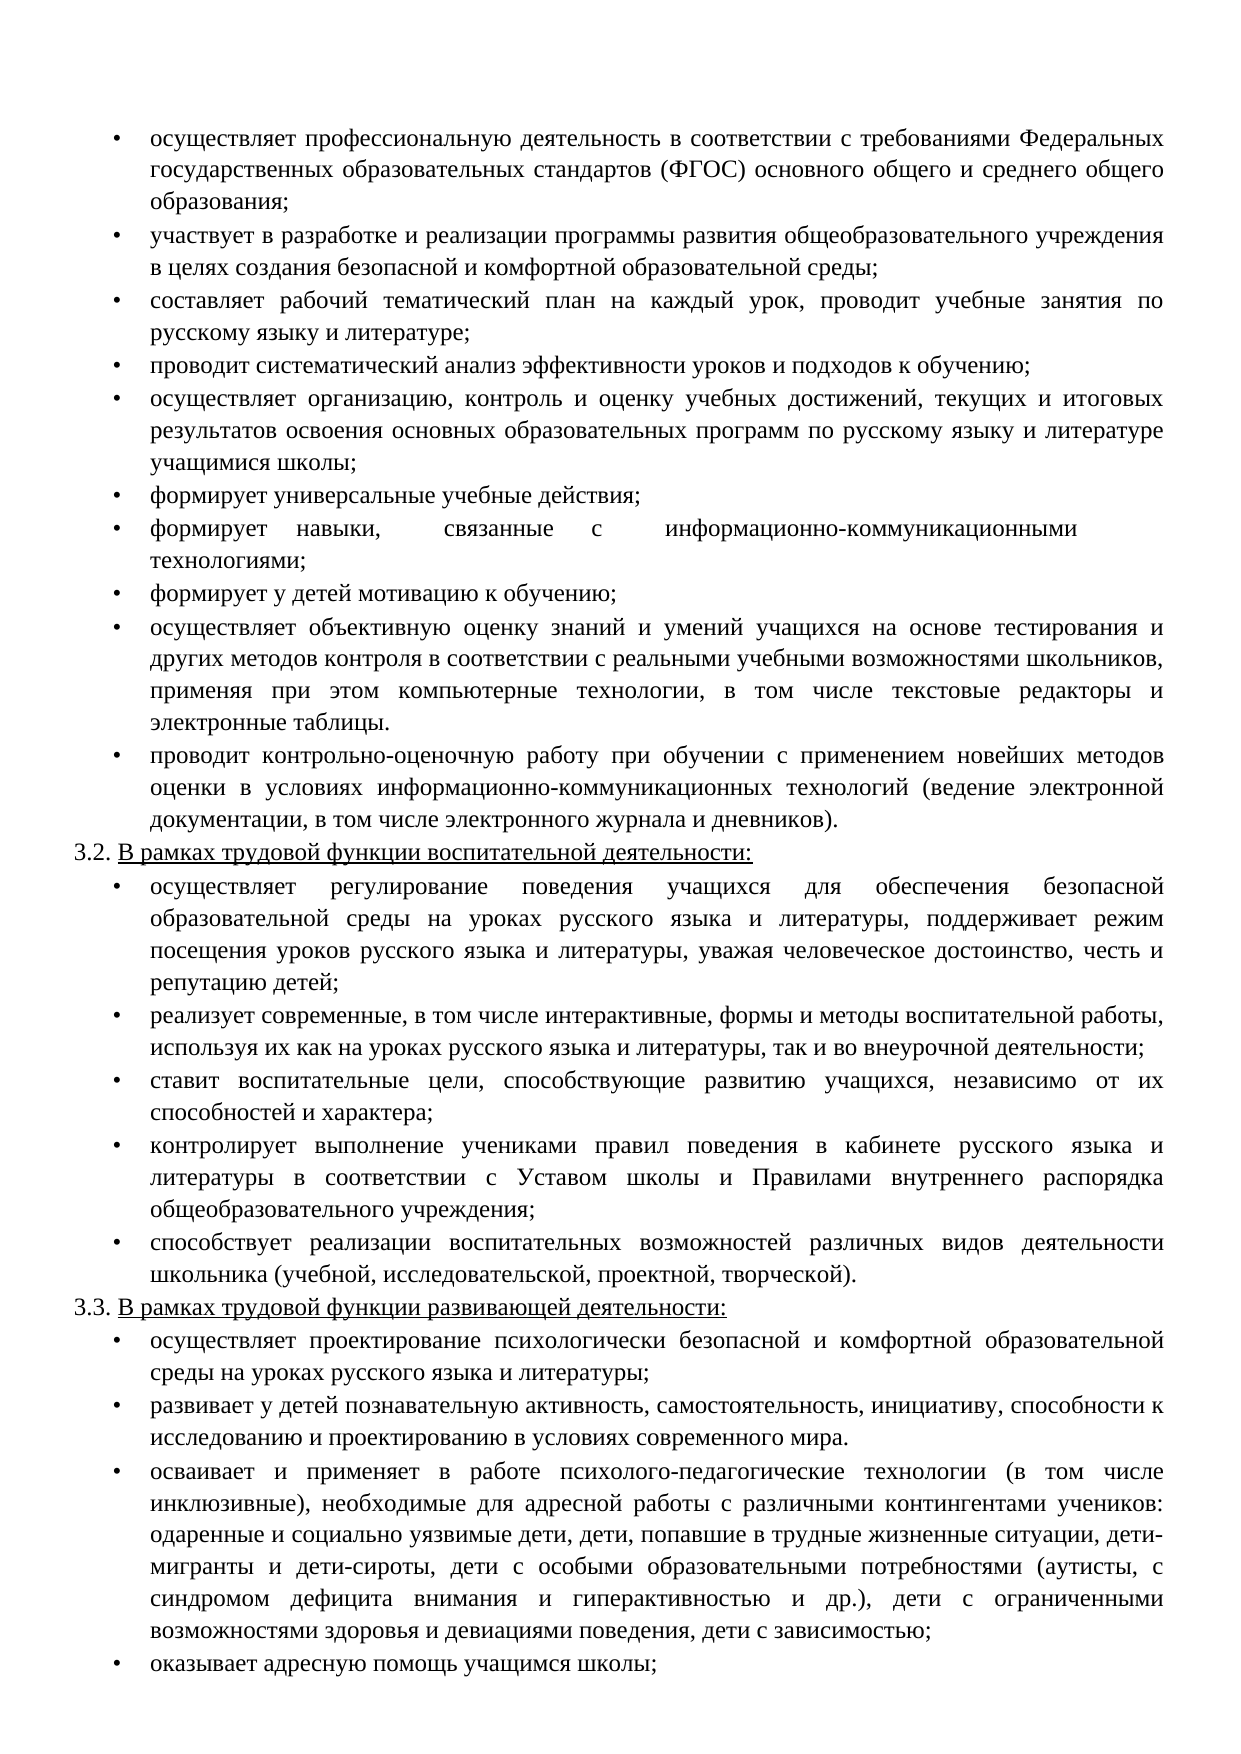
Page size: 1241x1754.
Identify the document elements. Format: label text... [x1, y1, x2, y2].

list формирует навыки, связанные с информационно-коммуникационными технологиями; [112, 513, 1165, 574]
text 3.3. В рамках трудовой функции развивающей деятельности: [73, 1292, 1165, 1321]
list ставит воспитательные цели, способствующие развитию учащихся, независимо от их способностей и характера; [112, 1065, 1165, 1126]
list проводит систематический анализ эффективности уроков и подходов к обучению; [112, 350, 1165, 379]
text 3.2. В рамках трудовой функции воспитательной деятельности: [73, 837, 1165, 866]
list осуществляет объективную оценку знаний и умений учащихся на основе тестирования и других методов контроля в соответствии с реальными учебными возможностями школьников, применяя при этом компьютерные технологии, в том числе текстовые редакторы и электронные таблицы. [112, 612, 1165, 736]
list развивает у детей познавательную активность, самостоятельность, инициативу, способности к исследованию и проектированию в условиях современного мира. [112, 1391, 1165, 1451]
list участвует в разработке и реализации программы развития общеобразовательного учреждения в целях создания безопасной и комфортной образовательной среды; [112, 220, 1165, 280]
list проводит контрольно-оценочную работу при обучении с применением новейших методов оценки в условиях информационно-коммуникационных технологий (ведение электронной документации, в том числе электронного журнала и дневников). [112, 741, 1165, 833]
list оказывает адресную помощь учащимся школы; [112, 1648, 1165, 1677]
list осуществляет проектирование психологически безопасной и комфортной образовательной среды на уроках русского языка и литературы; [112, 1326, 1165, 1386]
list контролирует выполнение учениками правил поведения в кабинете русского языка и литературы в соответствии с Уставом школы и Правилами внутреннего распорядка общеобразовательного учреждения; [112, 1130, 1165, 1222]
list осуществляет регулирование поведения учащихся для обеспечения безопасной образовательной среды на уроках русского языка и литературы, поддерживает режим посещения уроков русского языка и литературы, уважая человеческое достоинство, честь и репутацию детей; [112, 871, 1165, 995]
list реализует современные, в том числе интерактивные, формы и методы воспитательной работы, используя их как на уроках русского языка и литературы, так и во внеурочной деятельности; [112, 1000, 1165, 1060]
list формирует универсальные учебные действия; [112, 480, 1165, 509]
list составляет рабочий тематический план на каждый урок, проводит учебные занятия по русскому языку и литературе; [112, 285, 1165, 345]
list осуществляет организацию, контроль и оценку учебных достижений, текущих и итоговых результатов освоения основных образовательных программ по русскому языку и литературе учащимися школы; [112, 383, 1165, 476]
list осваивает и применяет в работе психолого-педагогические технологии (в том числе инклюзивные), необходимые для адресной работы с различными контингентами учеников: одаренные и социально уязвимые дети, дети, попавшие в трудные жизненные ситуации, дети-мигранты и дети-сироты, дети с особыми образовательными потребностями (аутисты, с синдромом дефицита внимания и гиперактивностью и др.), дети с ограниченными возможностями здоровья и девиациями поведения, дети с зависимостью; [112, 1456, 1165, 1644]
list формирует у детей мотивацию к обучению; [112, 578, 1165, 607]
list способствует реализации воспитательных возможностей различных видов деятельности школьника (учебной, исследовательской, проектной, творческой). [112, 1227, 1165, 1288]
list осуществляет профессиональную деятельность в соответствии с требованиями Федеральных государственных образовательных стандартов (ФГОС) основного общего и среднего общего образования; [112, 123, 1165, 215]
